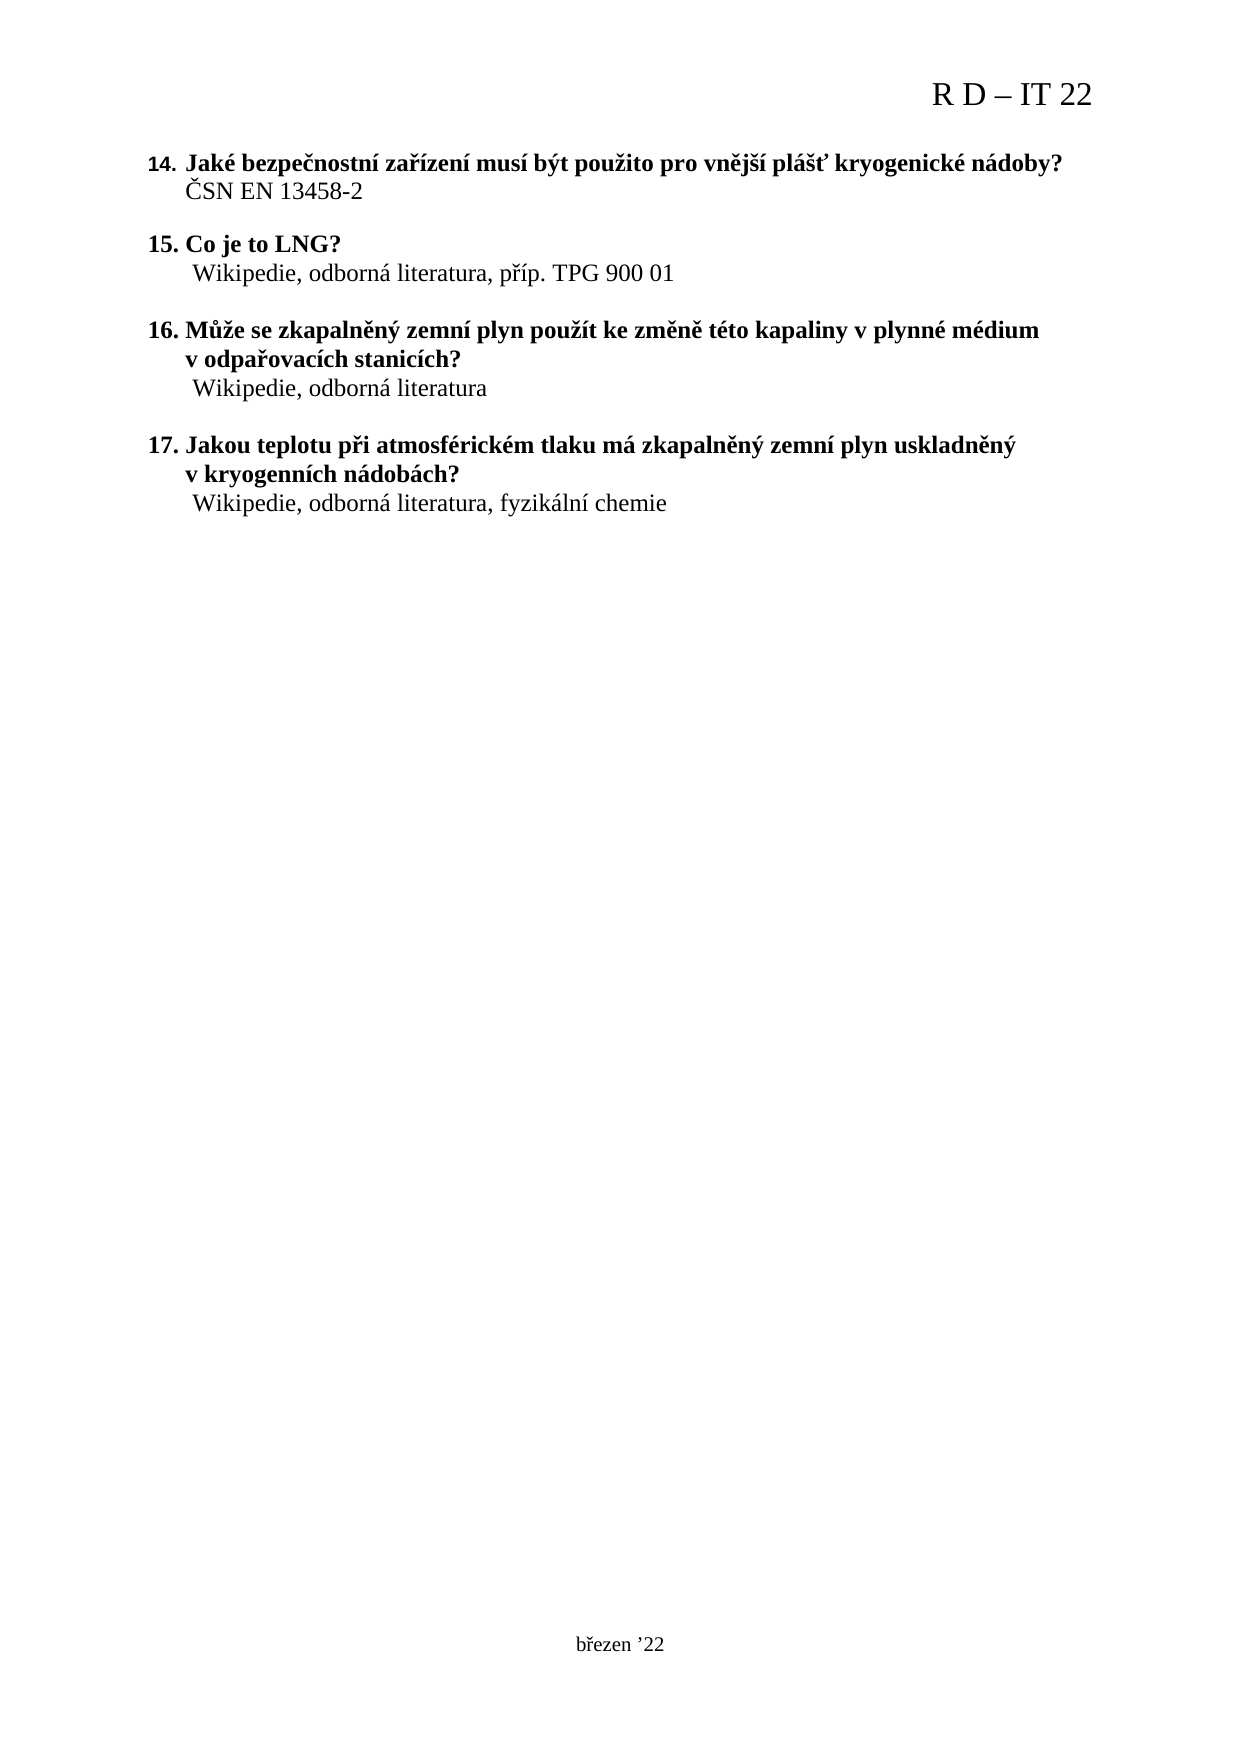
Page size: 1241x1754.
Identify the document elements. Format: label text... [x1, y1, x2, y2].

list Jakou teplotu při atmosférickém tlaku má zkapalněný zemní plyn uskladněný v kryogenních nádobách? [148, 430, 1093, 488]
list Jaké bezpečnostní zařízení musí být použito pro vnější plášť kryogenické nádoby? ČSN EN 13458-2 [148, 148, 1093, 205]
list Může se zkapalněný zemní plyn použít ke změně této kapaliny v plynné médium v odpařovacích stanicích? [148, 315, 1093, 373]
text Wikipedie, odborná literatura [148, 373, 1093, 402]
list Co je to LNG? [148, 229, 1093, 258]
text Wikipedie, odborná literatura, fyzikální chemie [148, 488, 1093, 517]
text Wikipedie, odborná literatura, příp. TPG 900 01 [148, 258, 1093, 287]
